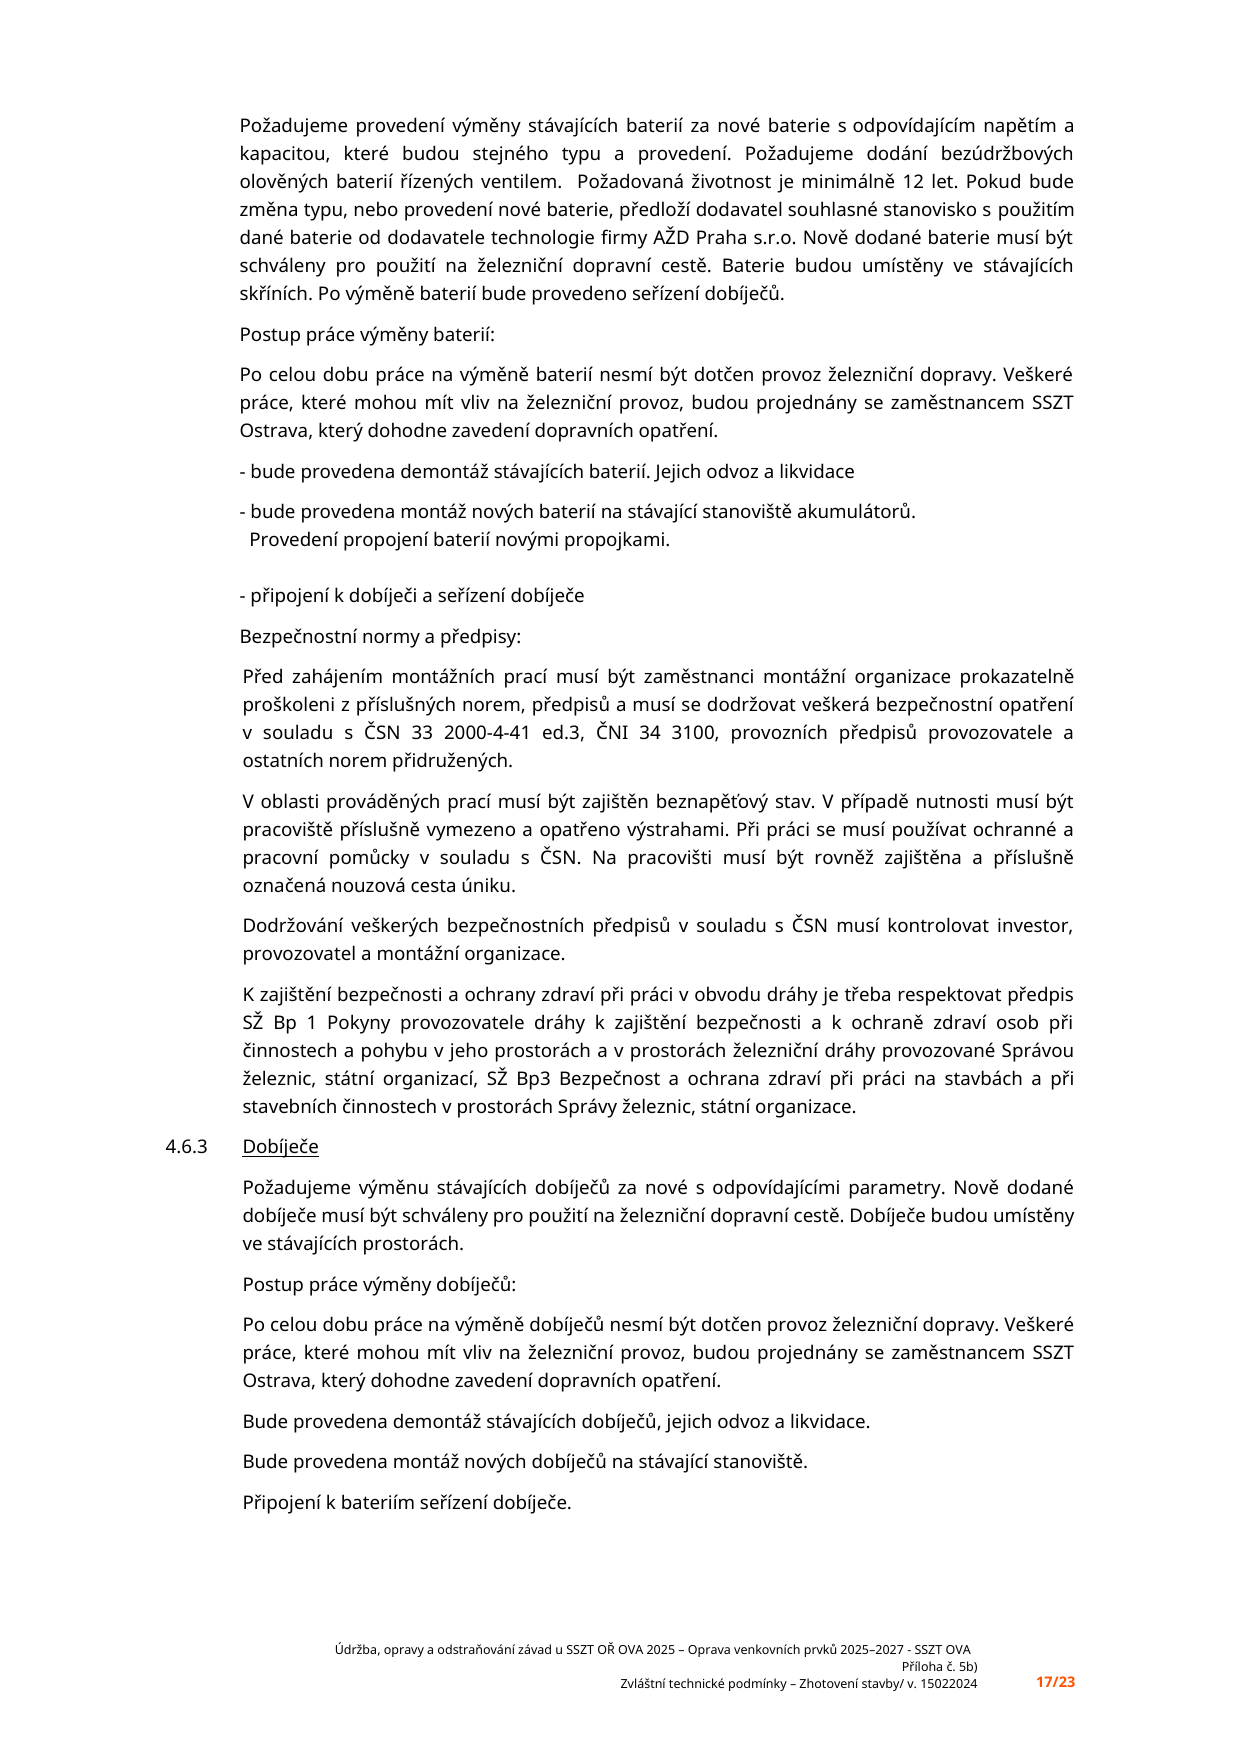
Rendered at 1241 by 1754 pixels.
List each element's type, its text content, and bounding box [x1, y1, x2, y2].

list Postup práce výměny dobíječů: [242, 1271, 1075, 1296]
list Po celou dobu práce na výměně dobíječů nesmí být dotčen provoz železniční dopravy. Veškeré práce, které mohou mít vliv na železniční provoz, budou projednány se zaměstnancem SSZT Ostrava, který dohodne zavedení dopravních opatření. [242, 1311, 1075, 1393]
list - bude provedena montáž nových baterií na stávající stanoviště akumulátorů. [239, 498, 1075, 524]
list Dodržování veškerých bezpečnostních předpisů v souladu s ČSN musí kontrolovat investor, provozovatel a montážní organizace. [242, 913, 1075, 966]
text Dobíječe [165, 1134, 1075, 1159]
list Bude provedena demontáž stávajících dobíječů, jejich odvoz a likvidace. [242, 1408, 1075, 1433]
list Připojení k bateriím seřízení dobíječe. [242, 1489, 1075, 1514]
list Bude provedena montáž nových dobíječů na stávající stanoviště. [242, 1448, 1075, 1474]
list V oblasti prováděných prací musí být zajištěn beznapěťový stav. V případě nutnosti musí být pracoviště příslušně vymezeno a opatřeno výstrahami. Při práci se musí používat ochranné a pracovní pomůcky v souladu s ČSN. Na pracovišti musí být rovněž zajištěna a příslušně označená nouzová cesta úniku. [242, 788, 1075, 898]
list Požadujeme provedení výměny stávajících baterií za nové baterie s odpovídajícím napětím a kapacitou, které budou stejného typu a provedení. Požadujeme dodání bezúdržbových olověných baterií řízených ventilem. Požadovaná životnost je minimálně 12 let. Pokud bude změna typu, nebo provedení nové baterie, předloží dodavatel souhlasné stanovisko s použitím dané baterie od dodavatele technologie firmy AŽD Praha s.r.o. Nově dodané baterie musí být schváleny pro použití na železniční dopravní cestě. Baterie budou umístěny ve stávajících skříních. Po výměně baterií bude provedeno seřízení dobíječů. [239, 112, 1075, 306]
list - bude provedena demontáž stávajících baterií. Jejich odvoz a likvidace [239, 458, 1075, 483]
list Provedení propojení baterií novými propojkami. [239, 526, 1075, 552]
list K zajištění bezpečnosti a ochrany zdraví při práci v obvodu dráhy je třeba respektovat předpis SŽ Bp 1 Pokyny provozovatele dráhy k zajištění bezpečnosti a k ochraně zdraví osob při činnostech a pohybu v jeho prostorách a v prostorách železniční dráhy provozované Správou železnic, státní organizací, SŽ Bp3 Bezpečnost a ochrana zdraví při práci na stavbách a při stavebních činnostech v prostorách Správy železnic, státní organizace. [242, 981, 1075, 1119]
list Před zahájením montážních prací musí být zaměstnanci montážní organizace prokazatelně proškoleni z příslušných norem, předpisů a musí se dodržovat veškerá bezpečnostní opatření v souladu s ČSN 33 2000-4-41 ed.3, ČNI 34 3100, provozních předpisů provozovatele a ostatních norem přidružených. [242, 663, 1075, 773]
list - připojení k dobíječi a seřízení dobíječe [239, 582, 1075, 608]
list Požadujeme výměnu stávajících dobíječů za nové s odpovídajícími parametry. Nově dodané dobíječe musí být schváleny pro použití na železniční dopravní cestě. Dobíječe budou umístěny ve stávajících prostorách. [242, 1174, 1075, 1256]
list Bezpečnostní normy a předpisy: [239, 623, 1075, 648]
list Postup práce výměny baterií: [239, 321, 1075, 346]
list Po celou dobu práce na výměně baterií nesmí být dotčen provoz železniční dopravy. Veškeré práce, které mohou mít vliv na železniční provoz, budou projednány se zaměstnancem SSZT Ostrava, který dohodne zavedení dopravních opatření. [239, 361, 1075, 443]
